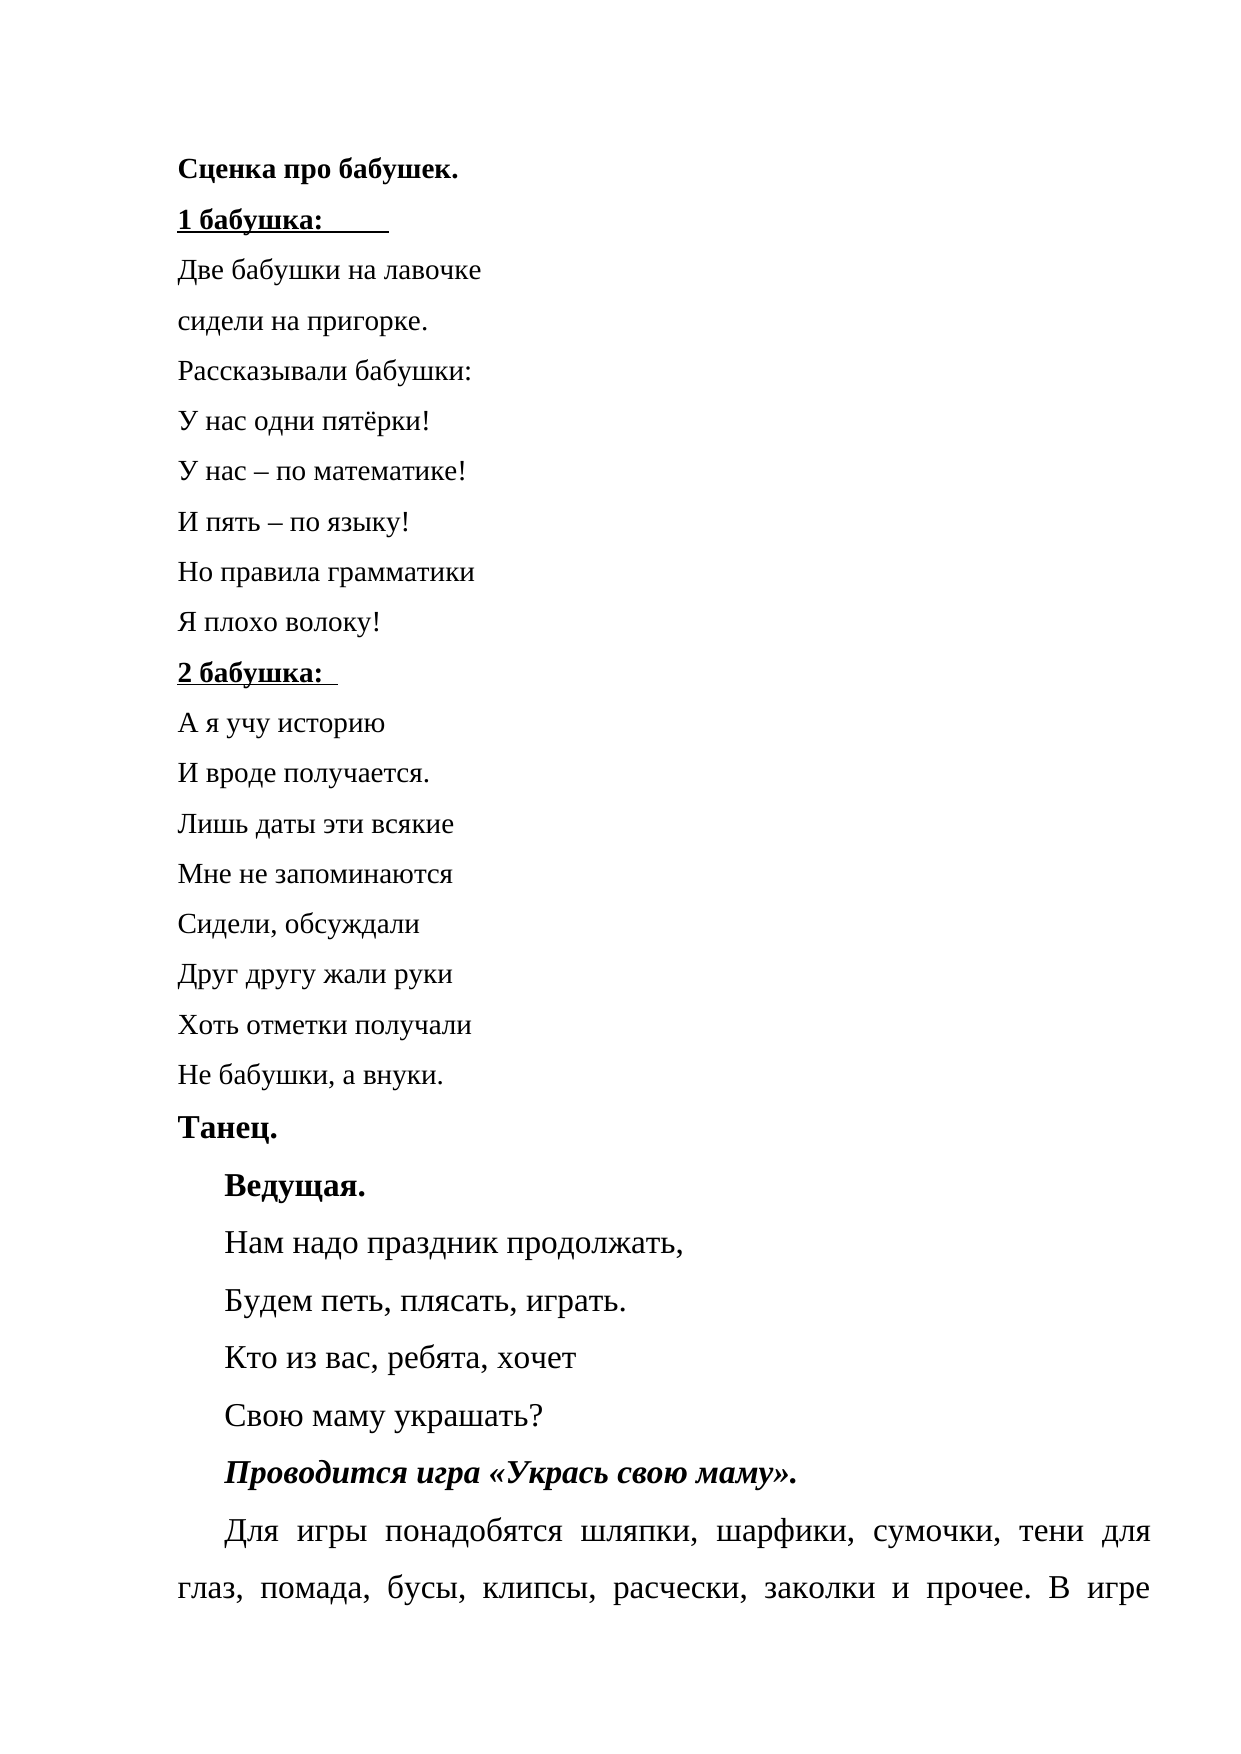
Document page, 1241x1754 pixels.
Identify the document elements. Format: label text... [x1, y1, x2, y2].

text Лишь даты эти всякие [177, 806, 1152, 839]
text Не бабушки, а внуки. [177, 1057, 1152, 1091]
text Сидели, обсуждали [177, 906, 1152, 940]
text 1 бабушка: [177, 202, 1152, 236]
text И пять – по языку! [177, 504, 1152, 537]
text Будем петь, плясать, играть. [177, 1280, 1152, 1318]
text У нас одни пятёрки! [177, 403, 1152, 437]
text Проводится игра «Укрась свою маму». [177, 1453, 1152, 1491]
text Друг другу жали руки [177, 957, 1152, 990]
text А я учу историю [177, 705, 1152, 739]
text У нас – по математике! [177, 453, 1152, 487]
text Свою маму украшать? [177, 1395, 1152, 1433]
text Сценка про бабушек. [177, 152, 1152, 185]
text Кто из вас, ребята, хочет [177, 1338, 1152, 1376]
text Две бабушки на лавочке [177, 252, 1152, 286]
text 2 бабушка: [177, 655, 1152, 688]
text сидели на пригорке. [177, 303, 1152, 336]
text Нам надо праздник продолжать, [177, 1223, 1152, 1261]
text Ведущая. [177, 1165, 1152, 1203]
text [177, 1510, 1152, 1606]
text Мне не запоминаются [177, 856, 1152, 889]
text Но правила грамматики [177, 554, 1152, 588]
text И вроде получается. [177, 755, 1152, 789]
text Я плохо волоку! [177, 604, 1152, 638]
text Танец. [177, 1108, 1152, 1146]
text Хоть отметки получали [177, 1007, 1152, 1041]
text Рассказывали бабушки: [177, 353, 1152, 386]
